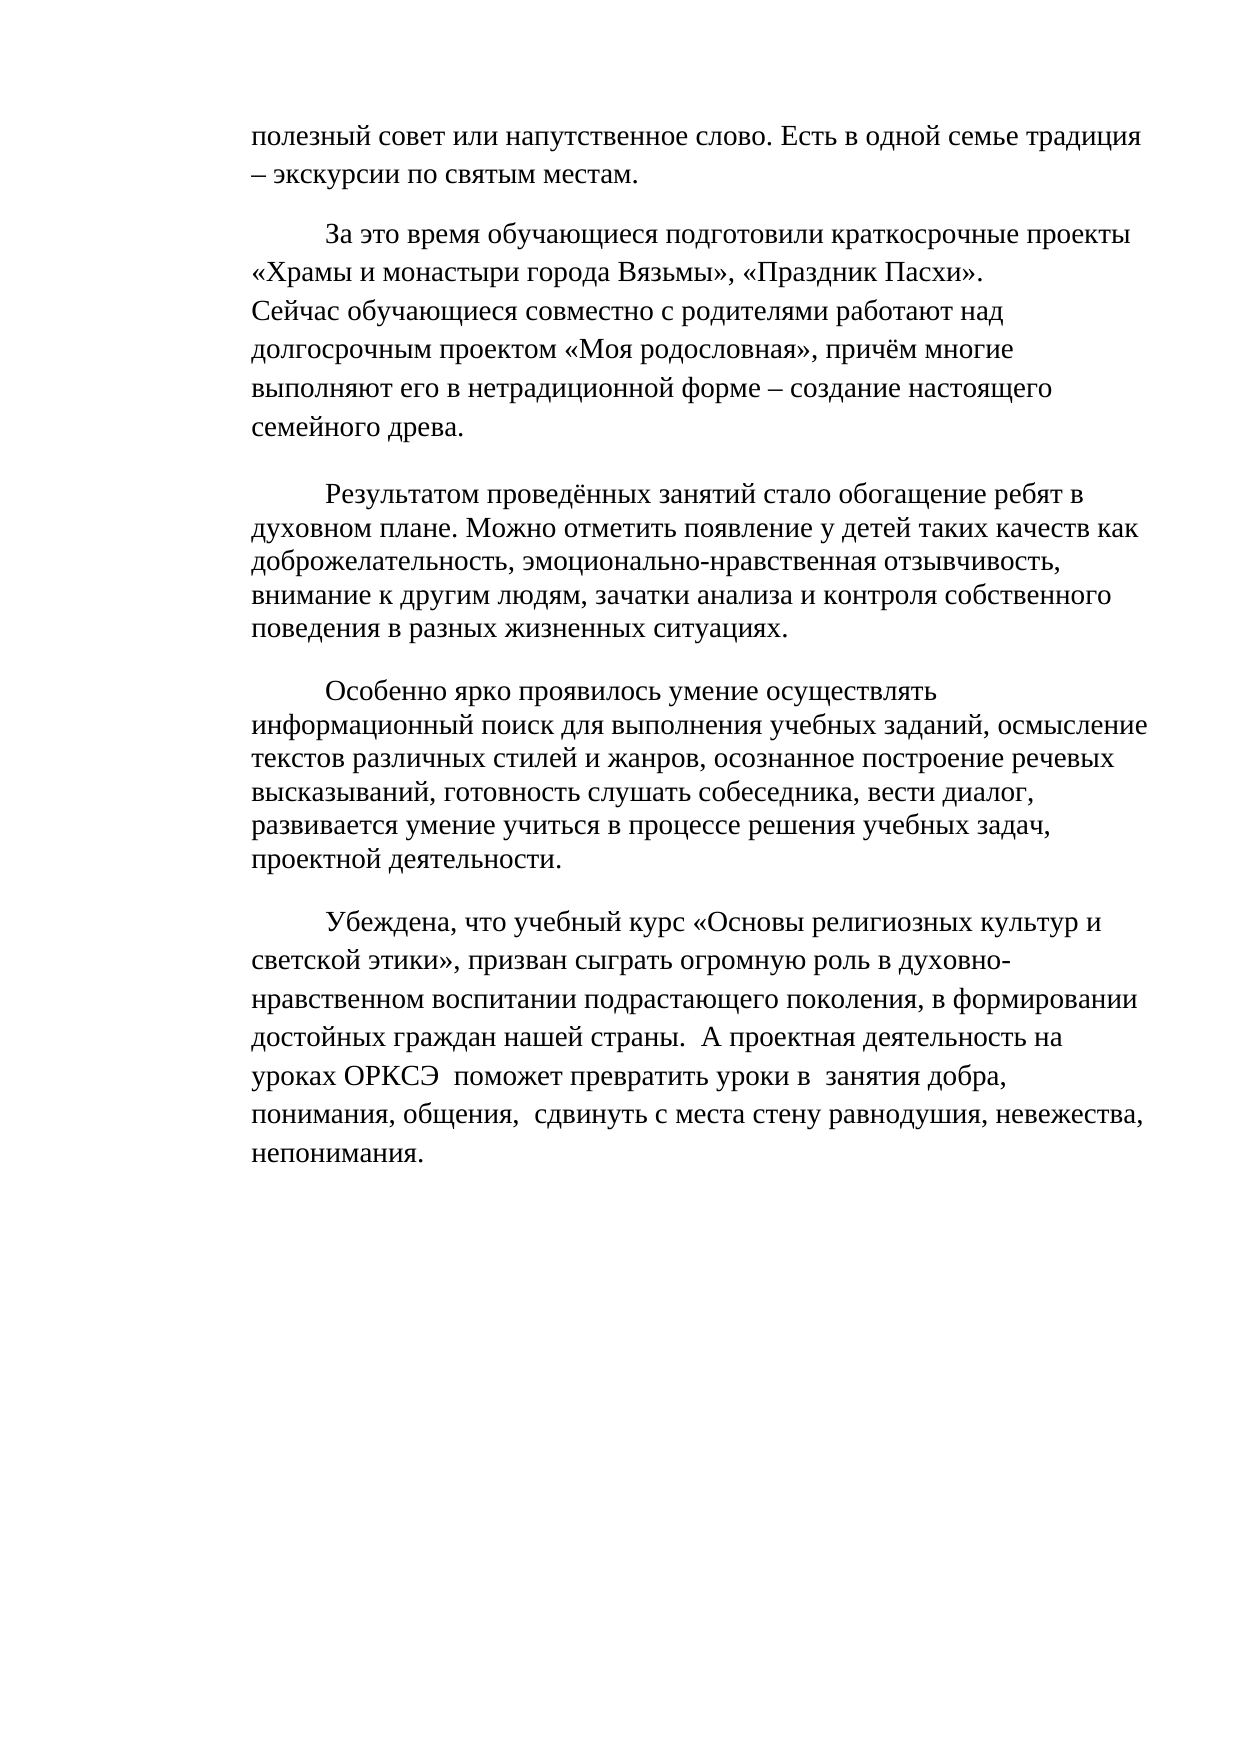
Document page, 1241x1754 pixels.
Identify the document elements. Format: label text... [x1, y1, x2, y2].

text Результатом проведённых занятий стало обогащение ребят в духовном плане. Можно отметить появление у детей таких качеств как доброжелательность, эмоционально-нравственная отзывчивость, внимание к другим людям, зачатки анализа и контроля собственного поведения в разных жизненных ситуациях. [251, 592, 1152, 760]
text За это время обучающиеся подготовили краткосрочные проекты «Храмы и монастыри города Вязьмы», «Праздник Пасхи». Сейчас обучающиеся совместно с родителями работают над долгосрочным проектом «Моя родословная», причём многие выполняют его в нетрадиционной форме – создание настоящего семейного древа. [251, 332, 1152, 558]
text Убеждена, что учебный курс «Основы религиозных культур и светской этики», призван сыграть огромную роль в духовно-нравственном воспитании подрастающего поколения, в формировании достойных граждан нашей страны. А проектная деятельность на уроках ОРКСЭ поможет превратить уроки в занятия добра, понимания, общения, сдвинуть с места стену равнодушия, невежества, непонимания. [251, 1019, 1152, 1284]
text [251, 118, 1152, 306]
text Особенно ярко проявилось умение осуществлять информационный поиск для выполнения учебных заданий, осмысление текстов различных стилей и жанров, осознанное построение речевых высказываний, готовность слушать собеседника, вести диалог, развивается умение учиться в процессе решения учебных задач, проектной деятельности. [251, 789, 1152, 990]
